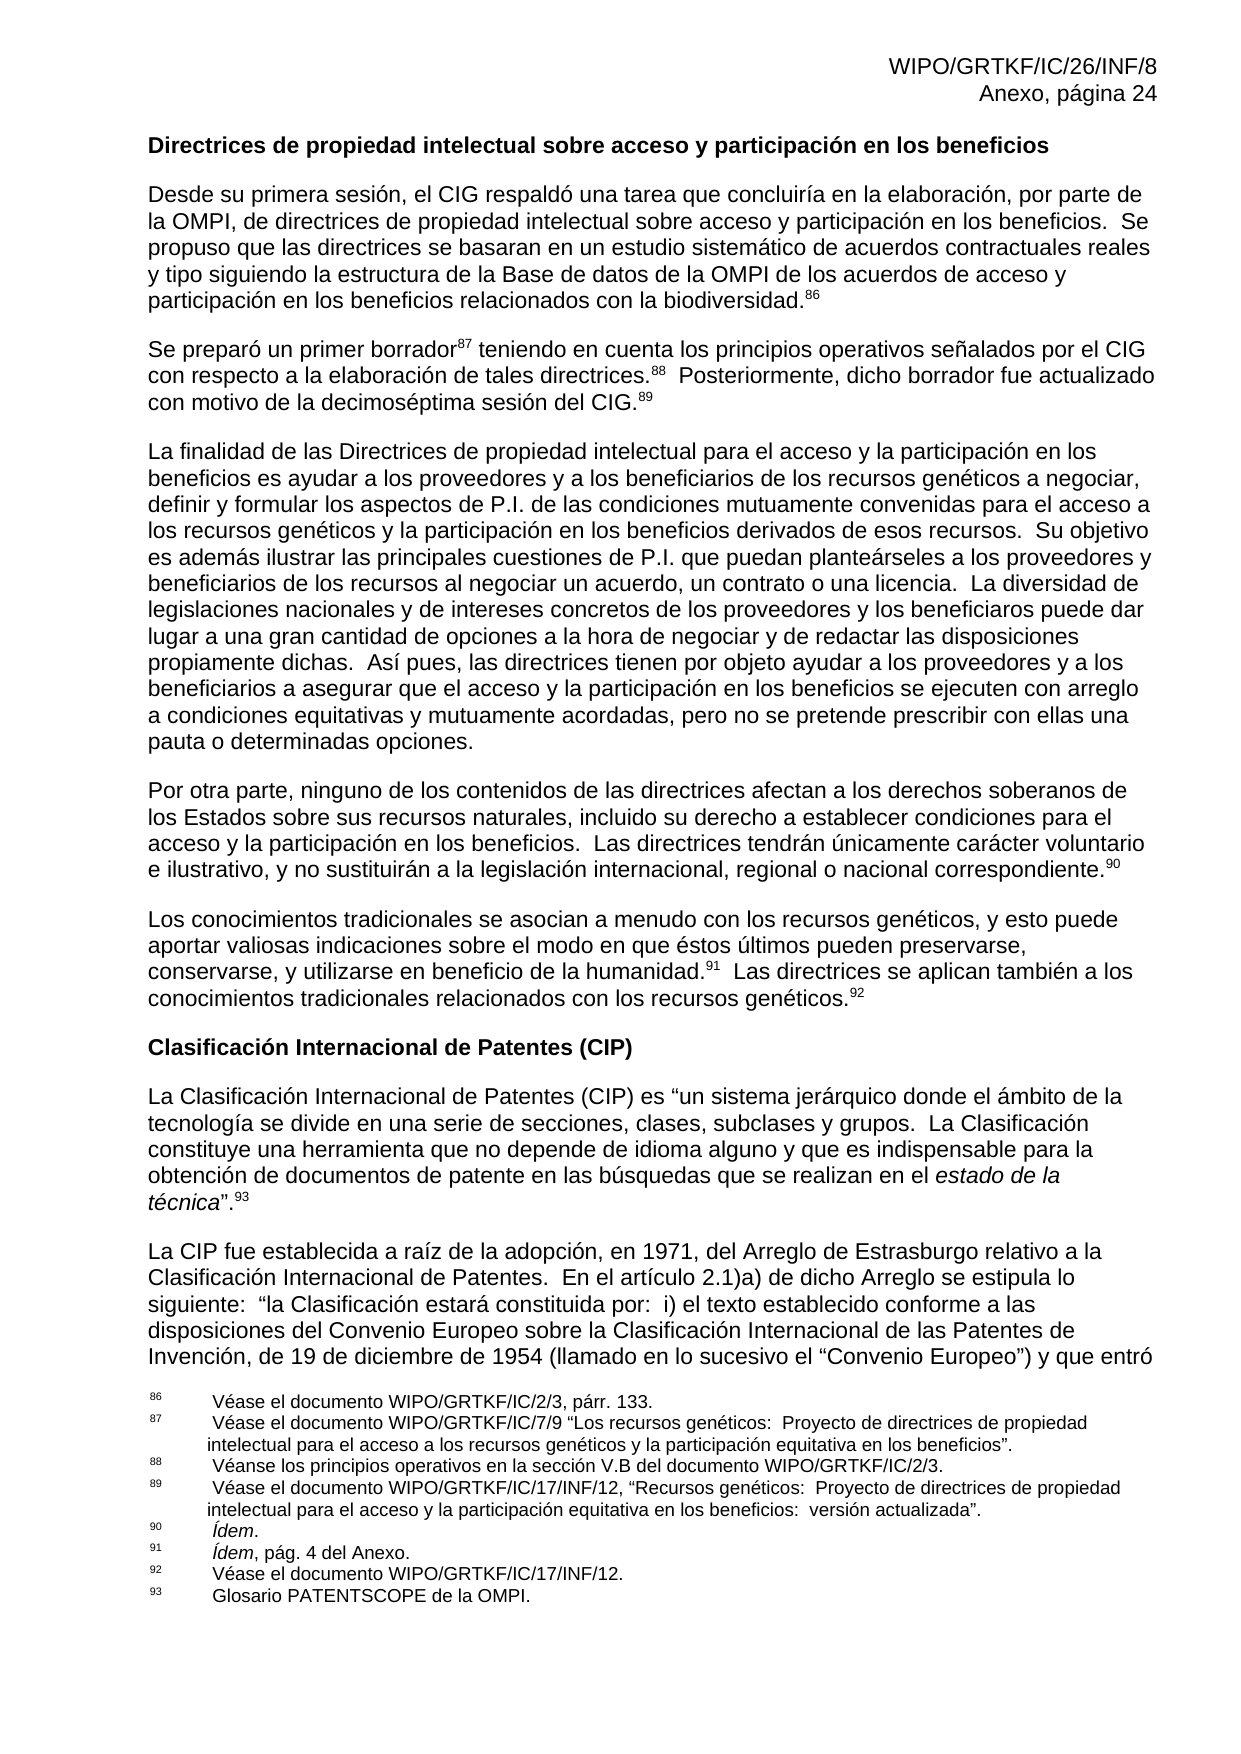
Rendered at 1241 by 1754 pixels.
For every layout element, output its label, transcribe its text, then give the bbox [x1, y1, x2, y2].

list Se preparó un primer borrador teniendo en cuenta los principios operativos señalados por el CIG con respecto a la elaboración de tales directrices. Posteriormente, dicho borrador fue actualizado con motivo de la decimoséptima sesión del CIG. [148, 336, 1157, 415]
list Directrices de propiedad intelectual sobre acceso y participación en los beneficios [148, 132, 1157, 158]
list La Clasificación Internacional de Patentes (CIP) es “un sistema jerárquico donde el ámbito de la tecnología se divide en una serie de secciones, clases, subclases y grupos. La Clasificación constituye una herramienta que no depende de idioma alguno y que es indispensable para la obtención de documentos de patente en las búsquedas que se realizan en el estado de la técnica”. [148, 1083, 1157, 1215]
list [148, 1238, 1157, 1370]
list Los conocimientos tradicionales se asocian a menudo con los recursos genéticos, y esto puede aportar valiosas indicaciones sobre el modo en que éstos últimos pueden preservarse, conservarse, y utilizarse en beneficio de la humanidad. Las directrices se aplican también a los conocimientos tradicionales relacionados con los recursos genéticos. [148, 906, 1157, 1011]
list Por otra parte, ninguno de los contenidos de las directrices afectan a los derechos soberanos de los Estados sobre sus recursos naturales, incluido su derecho a establecer condiciones para el acceso y la participación en los beneficios. Las directrices tendrán únicamente carácter voluntario e ilustrativo, y no sustituirán a la legislación internacional, regional o nacional correspondiente. [148, 777, 1157, 883]
list La finalidad de las Directrices de propiedad intelectual para el acceso y la participación en los beneficios es ayudar a los proveedores y a los beneficiarios de los recursos genéticos a negociar, definir y formular los aspectos de P.I. de las condiciones mutuamente convenidas para el acceso a los recursos genéticos y la participación en los beneficios derivados de esos recursos. Su objetivo es además ilustrar las principales cuestiones de P.I. que puedan planteárseles a los proveedores y beneficiarios de los recursos al negociar un acuerdo, un contrato o una licencia. La diversidad de legislaciones nacionales y de intereses concretos de los proveedores y los beneficiaros puede dar lugar a una gran cantidad de opciones a la hora de negociar y de redactar las disposiciones propiamente dichas. Así pues, las directrices tienen por objeto ayudar a los proveedores y a los beneficiarios a asegurar que el acceso y la participación en los beneficios se ejecuten con arreglo a condiciones equitativas y mutuamente acordadas, pero no se pretende prescribir con ellas una pauta o determinadas opciones. [148, 438, 1157, 754]
list Desde su primera sesión, el CIG respaldó una tarea que concluiría en la elaboración, por parte de la OMPI, de directrices de propiedad intelectual sobre acceso y participación en los beneficios. Se propuso que las directrices se basaran en un estudio sistemático de acuerdos contractuales reales y tipo siguiendo la estructura de la Base de datos de la OMPI de los acuerdos de acceso y participación en los beneficios relacionados con la biodiversidad. [148, 181, 1157, 313]
list Clasificación Internacional de Patentes (CIP) [148, 1034, 1157, 1060]
